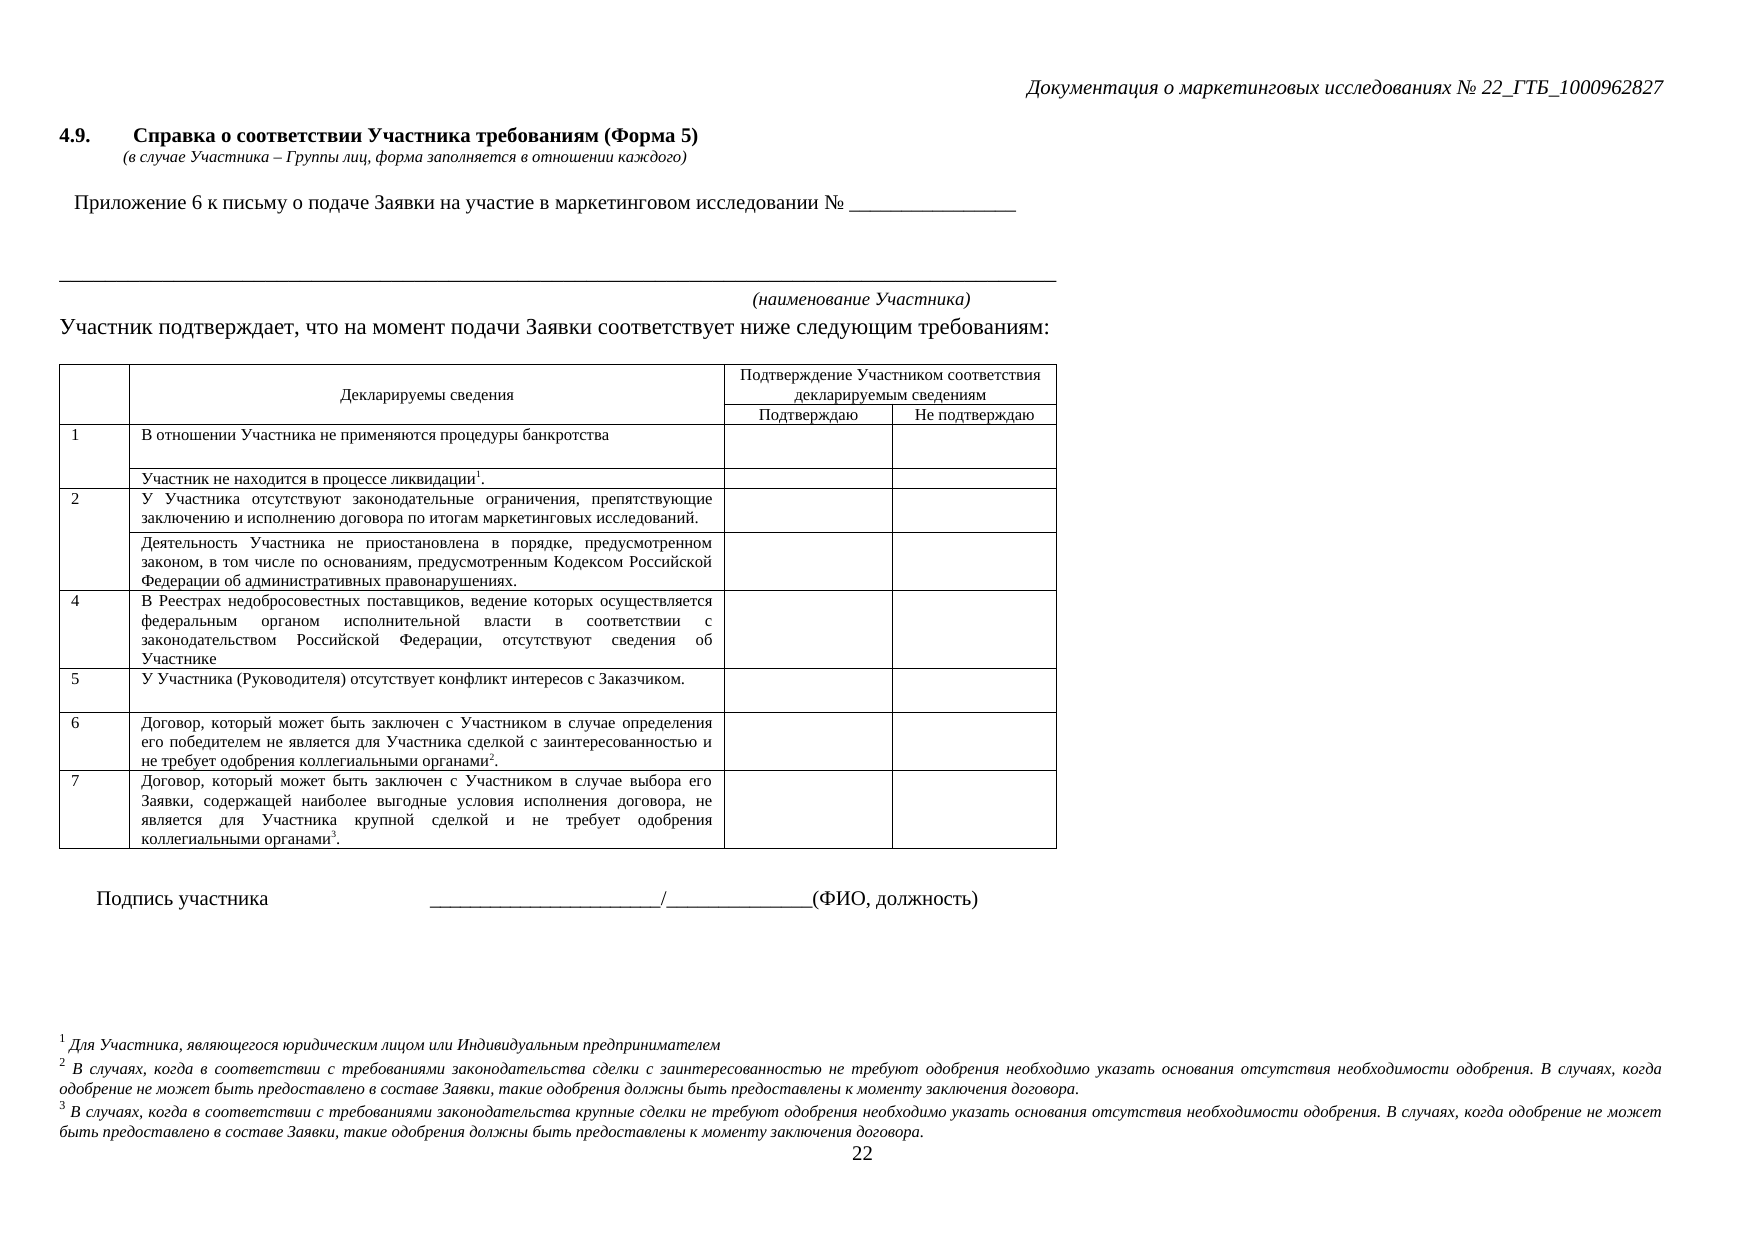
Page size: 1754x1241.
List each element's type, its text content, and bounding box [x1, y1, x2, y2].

table_cell 2 [60, 489, 129, 590]
table_cell 6 [60, 713, 129, 770]
table_cell [893, 425, 1056, 467]
table_cell 5 [60, 669, 129, 712]
list Участник подтверждает, что на момент подачи Заявки соответствует ниже следующим требованиям: [59, 313, 1665, 339]
table_header [60, 365, 129, 424]
table_cell [893, 591, 1056, 668]
table_cell [725, 669, 892, 712]
table_cell Подтверждаю [725, 405, 892, 424]
table_header Декларируемы сведения [130, 365, 724, 424]
table_cell [725, 425, 892, 467]
table_cell 1 [60, 425, 129, 488]
table_cell [893, 533, 1056, 590]
table_cell [725, 591, 892, 668]
table_cell 4 [60, 591, 129, 668]
table_cell Участник не находится в процессе ликвидации. [130, 469, 724, 488]
table_cell [725, 533, 892, 590]
table_cell [893, 713, 1056, 770]
table_cell У Участника отсутствуют законодательные ограничения, препятствующие заключению и исполнению договора по итогам маркетинговых исследований. [130, 489, 724, 532]
table_cell [893, 469, 1056, 488]
table_cell [725, 469, 892, 488]
text Подпись участника /______________(ФИО, должность) [96, 886, 1665, 909]
table_cell [725, 713, 892, 770]
table_cell [725, 771, 892, 848]
text Приложение 6 к письму о подаче Заявки на участие в маркетинговом исследовании № ________________ [59, 190, 1665, 214]
list Справка о соответствии Участника требованиям (Форма 5) [59, 123, 1665, 147]
table_cell [893, 669, 1056, 712]
list (наименование Участника) [59, 288, 1665, 310]
table_cell [893, 771, 1056, 848]
table_cell Деятельность Участника не приостановлена в порядке, предусмотренном законом, в том числе по основаниям, предусмотренным Кодексом Российской Федерации об административных правонарушениях. [130, 533, 724, 590]
table_cell [893, 489, 1056, 532]
table_cell В Реестрах недобросовестных поставщиков, ведение которых осуществляется федеральным органом исполнительной власти в соответствии с законодательством Российской Федерации, отсутствуют сведения об Участнике [130, 591, 724, 668]
table_cell [725, 489, 892, 532]
list _______________________________________________________________________________________ [59, 258, 1665, 284]
list (в случае Участника – Группы лиц, форма заполняется в отношении каждого) [123, 147, 1665, 166]
table_header Подтверждение Участником соответствия декларируемым сведениям [725, 365, 1056, 403]
table_cell Договор, который может быть заключен с Участником в случае определения его победителем не является для Участника сделкой с заинтересованностью и не требует одобрения коллегиальными органами. [130, 713, 724, 770]
table_cell В отношении Участника не применяются процедуры банкротства [130, 425, 724, 467]
table_cell 7 [60, 771, 129, 848]
table_cell Не подтверждаю [893, 405, 1056, 424]
table_cell Договор, который может быть заключен с Участником в случае выбора его Заявки, содержащей наиболее выгодные условия исполнения договора, не является для Участника крупной сделкой и не требует одобрения коллегиальными органами. [130, 771, 724, 848]
table_cell У Участника (Руководителя) отсутствует конфликт интересов с Заказчиком. [130, 669, 724, 712]
